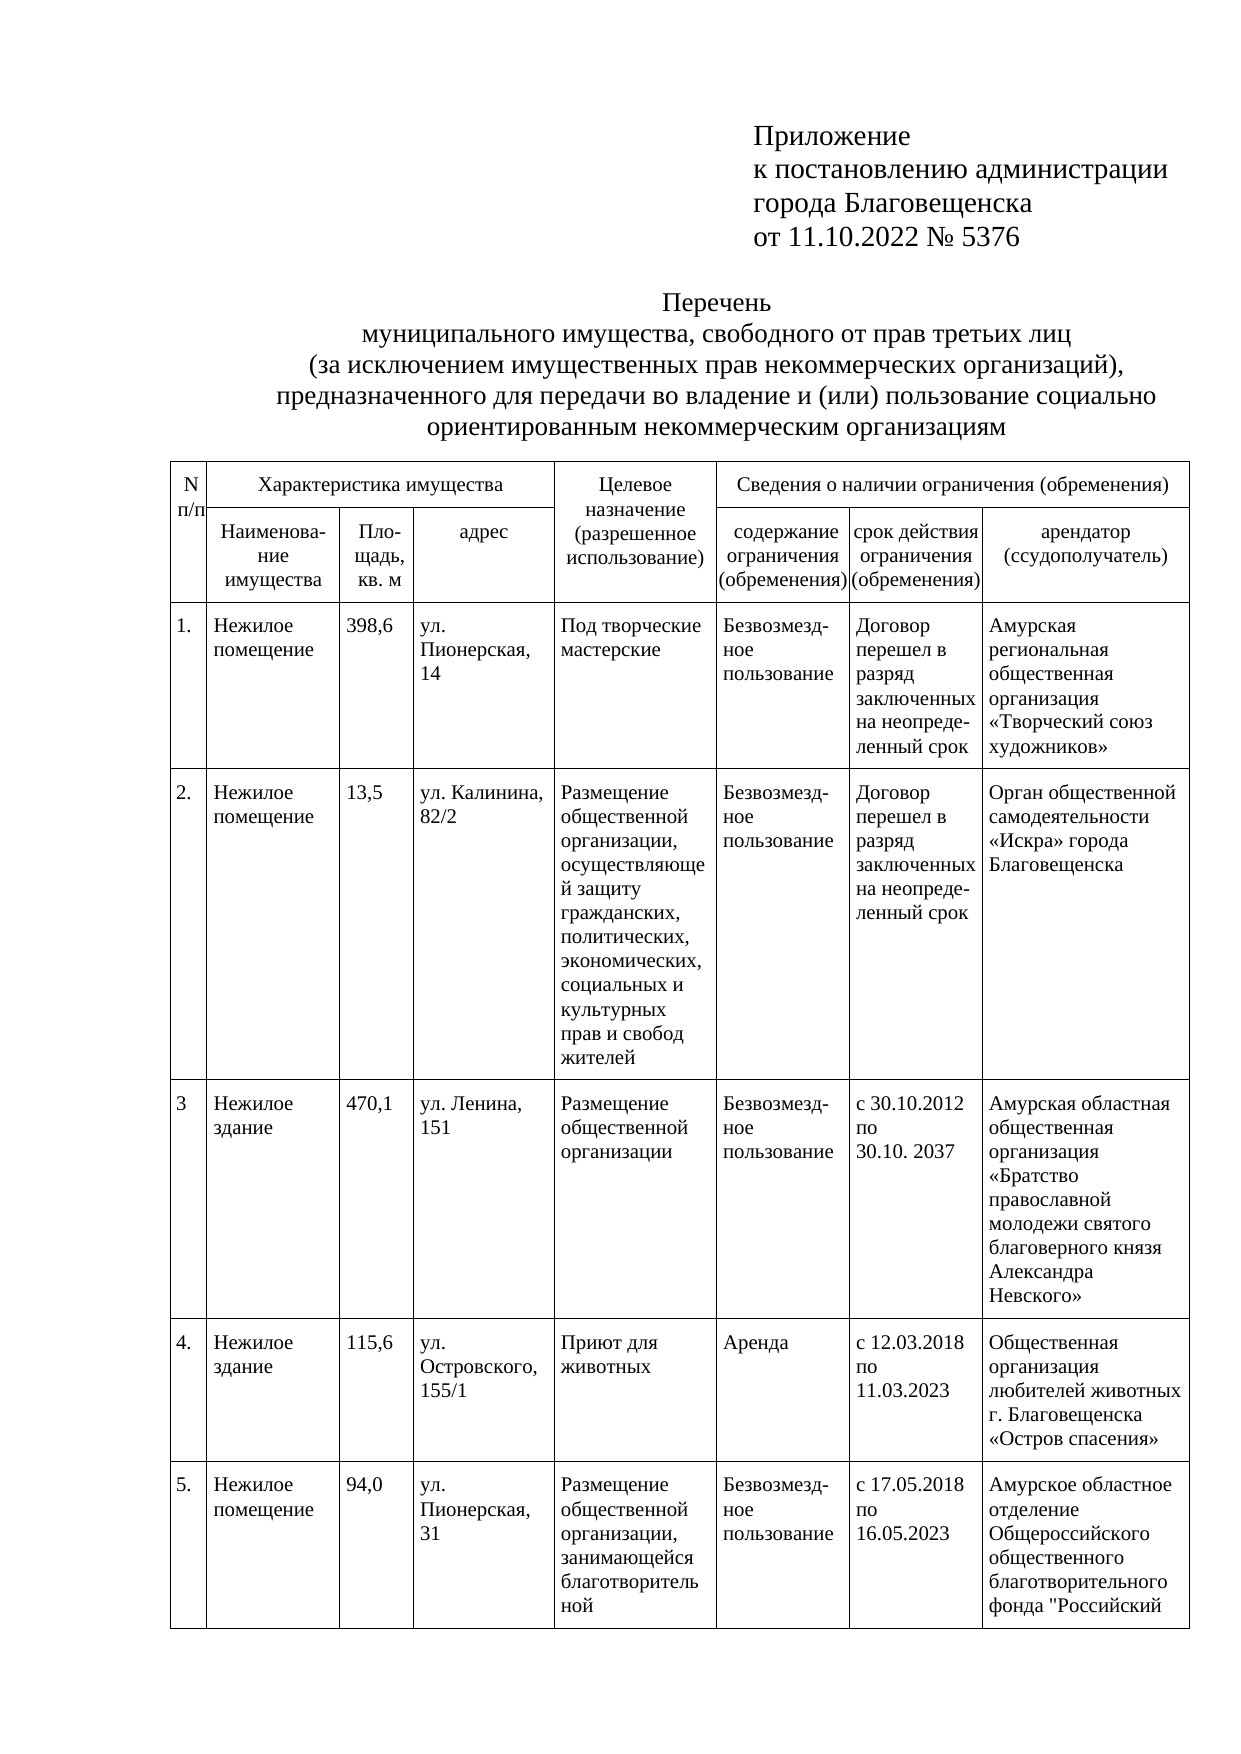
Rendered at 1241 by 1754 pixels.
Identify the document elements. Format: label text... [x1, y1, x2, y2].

table_cell Договор перешел в разряд заключенных на неопреде-ленный срок [850, 603, 982, 768]
table_cell Договор перешел в разряд заключенных на неопреде-ленный срок [850, 769, 982, 1079]
table_cell ул. Пионерская, 31 [414, 1462, 554, 1627]
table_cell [983, 1462, 1189, 1627]
table_header Характеристика имущества [207, 462, 554, 507]
table_cell 115,6 [340, 1319, 413, 1461]
table_header Сведения о наличии ограничения (обременения) [717, 462, 1189, 507]
table_cell 2. [171, 769, 206, 1079]
table_cell Размещение общественной организации, осуществляющей защиту гражданских, политических, экономических, социальных и культурных прав и свобод жителей [555, 769, 716, 1079]
list Перечень [252, 286, 1181, 317]
table_cell ул. Ленина, 151 [414, 1080, 554, 1318]
table_cell Нежилое здание [207, 1319, 339, 1461]
text к постановлению администрации [753, 152, 1181, 185]
table_cell 5. [171, 1462, 206, 1627]
table_cell ул. Калинина, 82/2 [414, 769, 554, 1079]
table_cell с 12.03.2018 по 11.03.2023 [850, 1319, 982, 1461]
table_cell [555, 1462, 716, 1627]
table_cell 4. [171, 1319, 206, 1461]
table_cell 398,6 [340, 603, 413, 768]
table_cell Нежилое помещение [207, 603, 339, 768]
table_cell 13,5 [340, 769, 413, 1079]
table_cell арендатор (ссудополучатель) [983, 508, 1189, 602]
table_cell Нежилое помещение [207, 1462, 339, 1627]
table_cell Общественная организация любителей животных г. Благовещенска «Остров спасения» [983, 1319, 1189, 1461]
table_cell ул. Пионерская, 14 [414, 603, 554, 768]
table_cell 470,1 [340, 1080, 413, 1318]
table_cell Орган общественной самодеятельности «Искра» города Благовещенска [983, 769, 1189, 1079]
table_cell Размещение общественной организации [555, 1080, 716, 1318]
table_cell Пло-щадь, кв. м [340, 508, 413, 602]
table_cell ул. Островского, 155/1 [414, 1319, 554, 1461]
table_cell содержание ограничения (обременения) [717, 508, 849, 602]
table_cell Аренда [717, 1319, 849, 1461]
table_cell Под творческие мастерские [555, 603, 716, 768]
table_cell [850, 1462, 982, 1627]
table_cell с 30.10.2012 по 30.10. 2037 [850, 1080, 982, 1318]
table_header N п/п [171, 462, 206, 602]
table_cell Приют для животных [555, 1319, 716, 1461]
table_cell адрес [414, 508, 554, 602]
table_header Целевое назначение (разрешенное использование) [555, 462, 716, 602]
table_cell Безвозмезд-ное пользование [717, 603, 849, 768]
list от 11.10.2022 № 5376 [753, 219, 1181, 252]
text Приложение [753, 118, 1181, 152]
table_cell Амурская областная общественная организация «Братство православной молодежи святого благоверного князя Александра Невского» [983, 1080, 1189, 1318]
table_cell 3 [171, 1080, 206, 1318]
text города Благовещенска [753, 185, 1181, 219]
table_cell Нежилое здание [207, 1080, 339, 1318]
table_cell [717, 1462, 849, 1627]
list муниципального имущества, свободного от прав третьих лиц (за исключением имущественных прав некоммерческих организаций), предназначенного для передачи во владение и (или) пользование социально ориентированным некоммерческим организациям [252, 317, 1181, 442]
table_cell Безвозмезд-ное пользование [717, 1080, 849, 1318]
table_cell срок действия ограничения (обременения) [850, 508, 982, 602]
table_cell 1. [171, 603, 206, 768]
table_cell Безвозмезд-ное пользование [717, 769, 849, 1079]
table_cell Наименова-ние имущества [207, 508, 339, 602]
table_cell 94,0 [340, 1462, 413, 1627]
table_cell Амурская региональная общественная организация «Творческий союз художников» [983, 603, 1189, 768]
table_cell Нежилое помещение [207, 769, 339, 1079]
